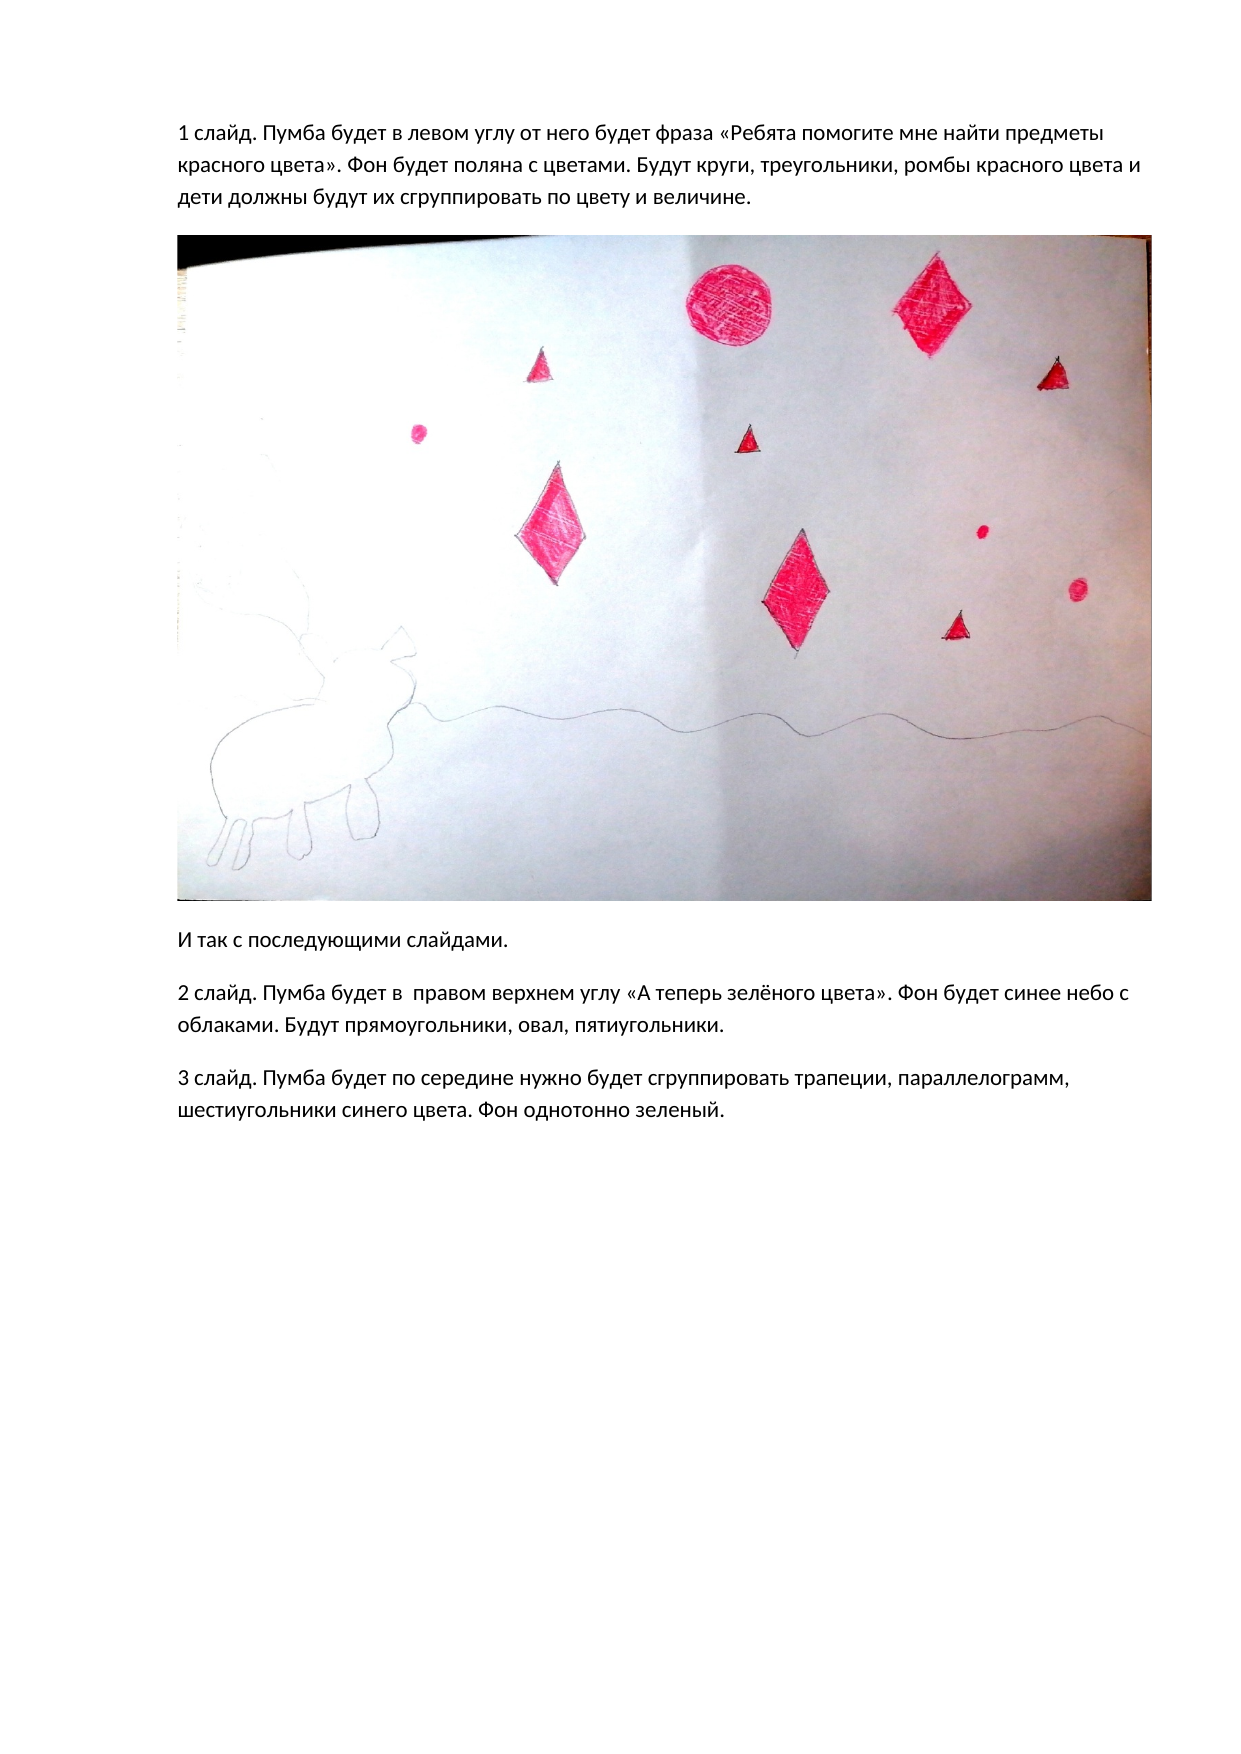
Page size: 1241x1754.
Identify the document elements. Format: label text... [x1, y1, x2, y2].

text 2 слайд. Пумба будет в правом верхнем углу «А теперь зелёного цвета». Фон будет синее небо с облаками. Будут прямоугольники, овал, пятиугольники. [177, 978, 1152, 1038]
text 3 слайд. Пумба будет по середине нужно будет сгруппировать трапеции, параллелограмм, шестиугольники синего цвета. Фон однотонно зеленый. [177, 1063, 1152, 1123]
text И так с последующими слайдами. [177, 925, 1152, 953]
picture [177, 235, 1152, 901]
text 1 слайд. Пумба будет в левом углу от него будет фраза «Ребята помогите мне найти предметы красного цвета». Фон будет поляна с цветами. Будут круги, треугольники, ромбы красного цвета и дети должны будут их сгруппировать по цвету и величине. [177, 118, 1152, 211]
